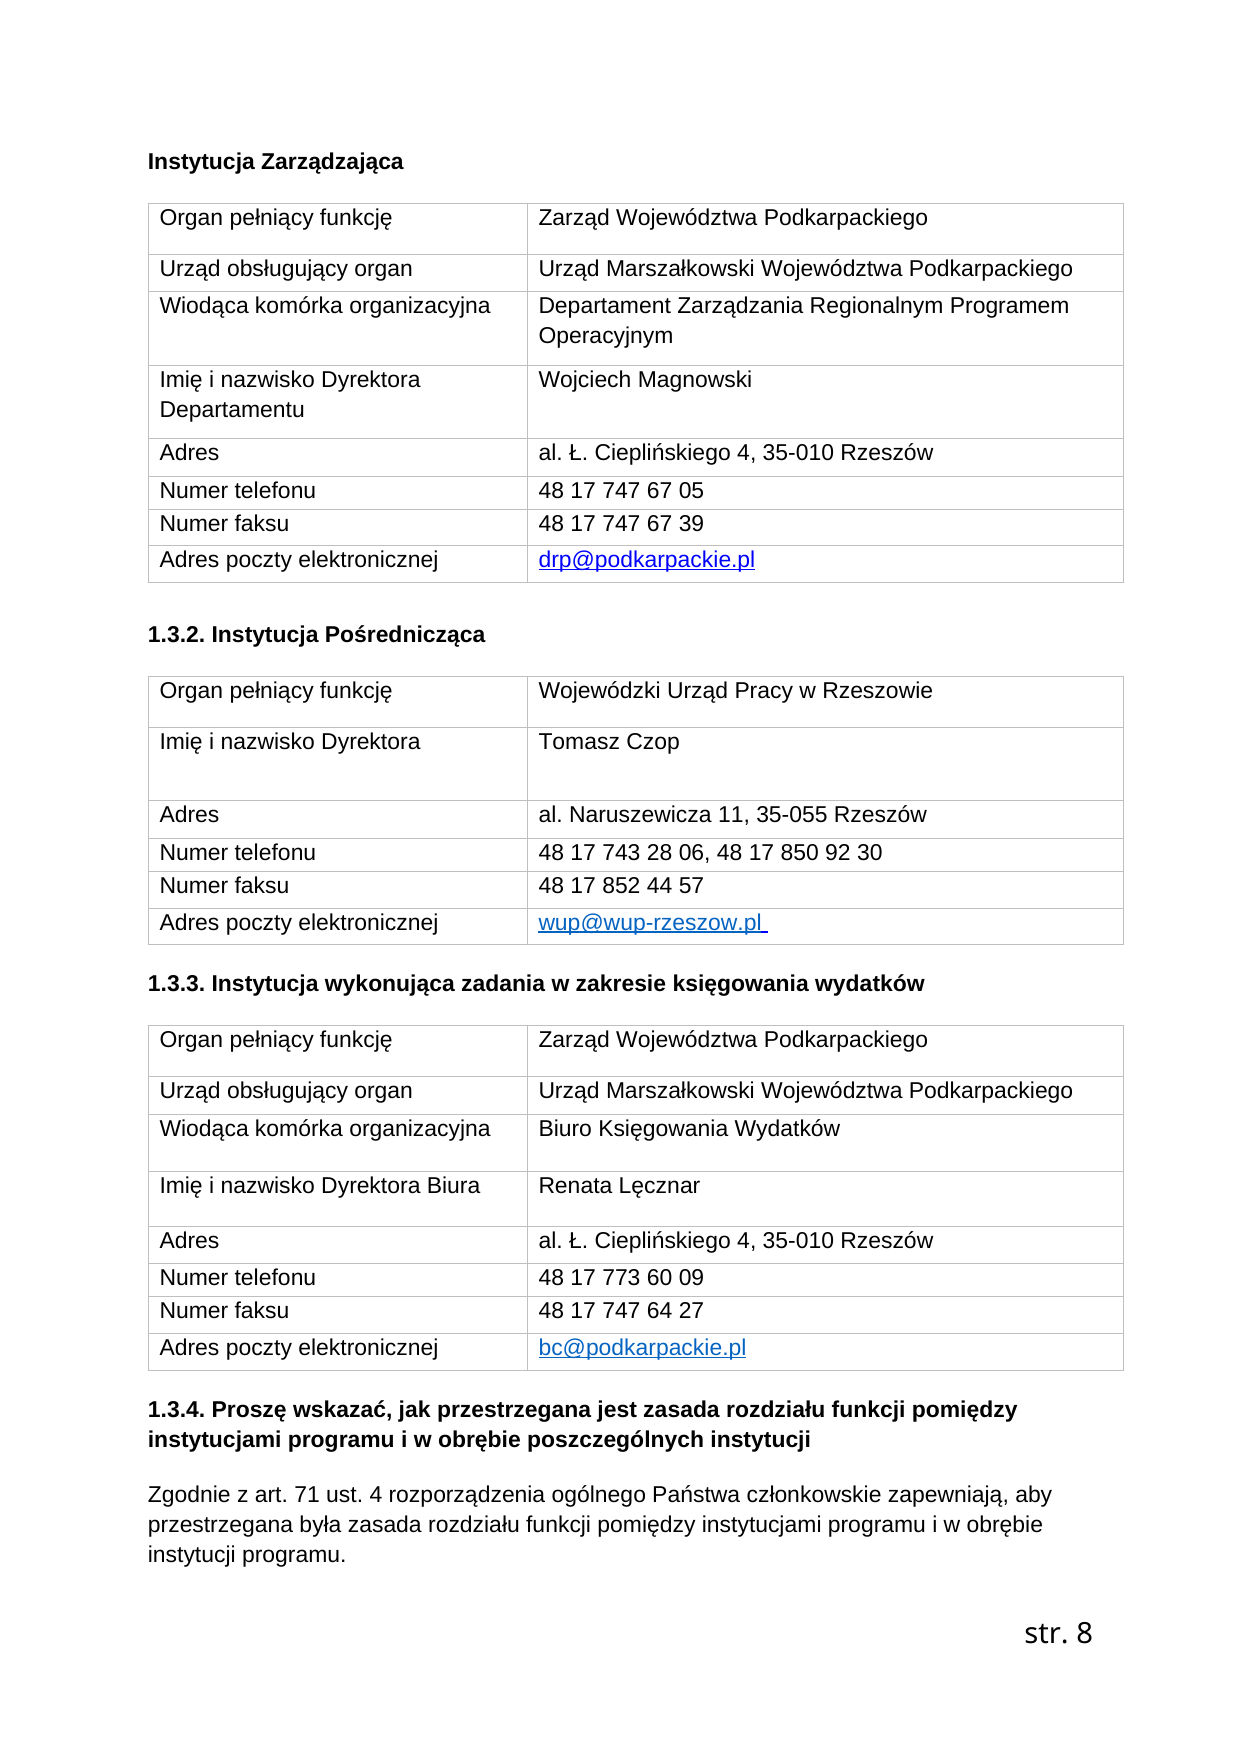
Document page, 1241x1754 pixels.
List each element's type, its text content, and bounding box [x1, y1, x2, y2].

table_cell Wiodąca komórka organizacyjna [149, 1115, 527, 1171]
table_cell Urząd obsługujący organ [149, 255, 527, 291]
table_cell Adres poczty elektronicznej [149, 1334, 527, 1369]
table_cell 48 17 852 44 57 [528, 872, 1123, 907]
table_header Zarząd Województwa Podkarpackiego [528, 1026, 1123, 1076]
table_cell Numer telefonu [149, 477, 527, 509]
table_cell bc@podkarpackie.pl [528, 1334, 1123, 1369]
table_cell Adres [149, 801, 527, 837]
table_cell Imię i nazwisko Dyrektora Biura [149, 1172, 527, 1226]
table_cell Imię i nazwisko Dyrektora [149, 728, 527, 800]
table_cell Urząd obsługujący organ [149, 1077, 527, 1113]
table_header Wojewódzki Urząd Pracy w Rzeszowie [528, 677, 1123, 727]
table_cell 48 17 747 67 39 [528, 510, 1123, 545]
table_cell 48 17 747 67 05 [528, 477, 1123, 509]
text 1.3.4. Proszę wskazać, jak przestrzegana jest zasada rozdziału funkcji pomiędzy instytucjami programu i w obrębie poszczególnych instytucji [148, 1396, 1093, 1452]
table_cell Numer faksu [149, 510, 527, 545]
table_cell Wojciech Magnowski [528, 366, 1123, 438]
table_cell Adres poczty elektronicznej [149, 909, 527, 944]
table_cell Numer telefonu [149, 1264, 527, 1296]
table_header Organ pełniący funkcję [149, 677, 527, 727]
table_cell wup@wup-rzeszow.pl [528, 909, 1123, 944]
table_header Organ pełniący funkcję [149, 1026, 527, 1076]
table_cell Adres poczty elektronicznej [149, 546, 527, 582]
table_cell Imię i nazwisko Dyrektora Departamentu [149, 366, 527, 438]
text Instytucja Zarządzająca [148, 148, 1093, 174]
table_cell Numer telefonu [149, 839, 527, 871]
table_cell Adres [149, 439, 527, 476]
table_cell drp@podkarpackie.pl [528, 546, 1123, 582]
table_cell 48 17 773 60 09 [528, 1264, 1123, 1296]
text 1.3.2. Instytucja Pośrednicząca [148, 621, 1093, 647]
text Zgodnie z art. 71 ust. 4 rozporządzenia ogólnego Państwa członkowskie zapewniają, aby przestrzegana była zasada rozdziału funkcji pomiędzy instytucjami programu i w obrębie instytucji programu. [148, 1481, 1093, 1568]
table_cell 48 17 747 64 27 [528, 1297, 1123, 1333]
table_cell Urząd Marszałkowski Województwa Podkarpackiego [528, 1077, 1123, 1113]
table_header Organ pełniący funkcję [149, 204, 527, 254]
table_cell al. Ł. Cieplińskiego 4, 35-010 Rzeszów [528, 1227, 1123, 1263]
table_cell al. Ł. Cieplińskiego 4, 35-010 Rzeszów [528, 439, 1123, 476]
table_cell Tomasz Czop [528, 728, 1123, 800]
table_cell Adres [149, 1227, 527, 1263]
table_cell Numer faksu [149, 872, 527, 907]
table_cell Urząd Marszałkowski Województwa Podkarpackiego [528, 255, 1123, 291]
table_cell Departament Zarządzania Regionalnym Programem Operacyjnym [528, 292, 1123, 365]
table_header Zarząd Województwa Podkarpackiego [528, 204, 1123, 254]
text 1.3.3. Instytucja wykonująca zadania w zakresie księgowania wydatków [148, 970, 1093, 996]
table_cell Biuro Księgowania Wydatków [528, 1115, 1123, 1171]
table_cell Numer faksu [149, 1297, 527, 1333]
table_cell Renata Lęcznar [528, 1172, 1123, 1226]
table_cell al. Naruszewicza 11, 35-055 Rzeszów [528, 801, 1123, 837]
table_cell Wiodąca komórka organizacyjna [149, 292, 527, 365]
table_cell 48 17 743 28 06, 48 17 850 92 30 [528, 839, 1123, 871]
